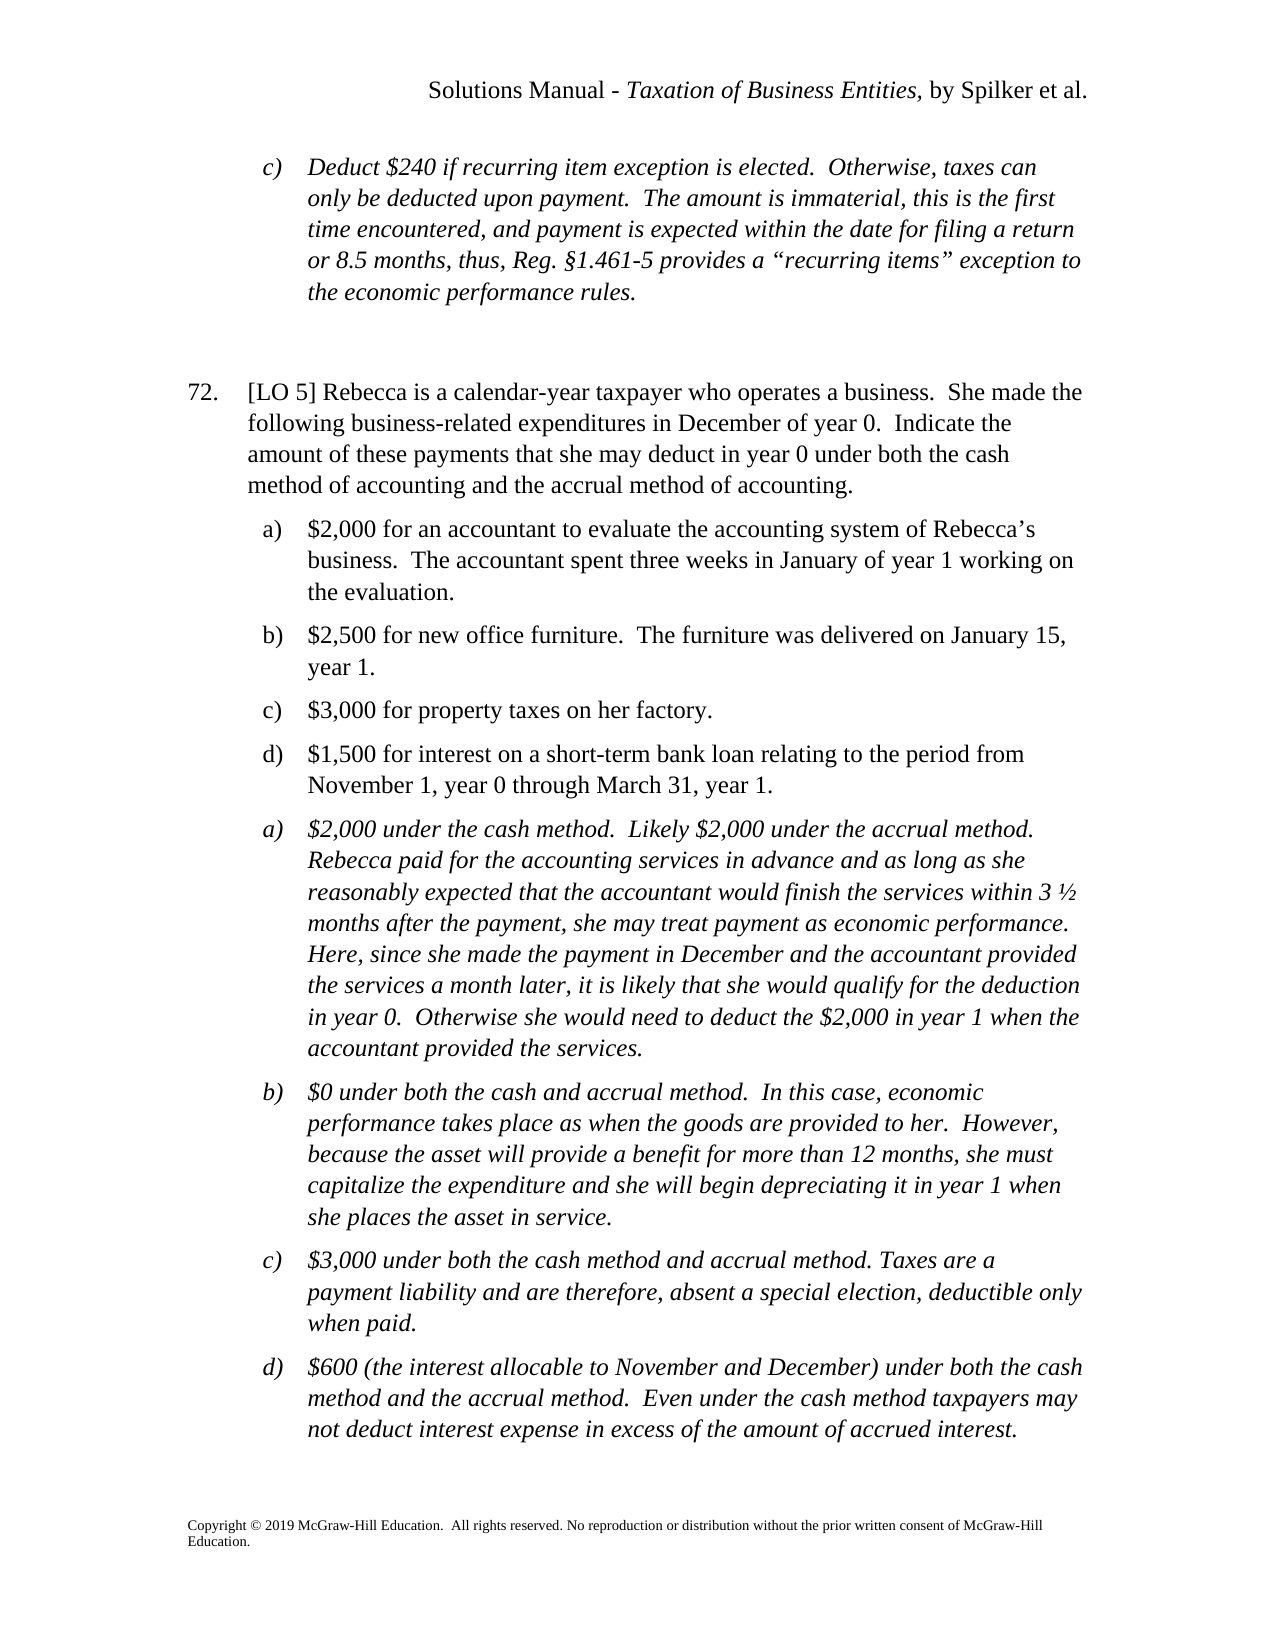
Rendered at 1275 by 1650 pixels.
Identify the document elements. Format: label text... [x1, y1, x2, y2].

text c) $3,000 for property taxes on her factory. [262, 694, 1087, 725]
text 72. [LO 5] Rebecca is a calendar-year taxpayer who operates a business. She made the following business-related expenditures in December of year 0. Indicate the amount of these payments that she may deduct in year 0 under both the cash method of accounting and the accrual method of accounting. [187, 375, 1087, 500]
text b) $2,500 for new office furniture. The furniture was delivered on January 15, year 1. [262, 619, 1087, 681]
text c) Deduct $240 if recurring item exception is elected. Otherwise, taxes can only be deducted upon payment. The amount is immaterial, this is the first time encountered, and payment is expected within the date for filing a return or 8.5 months, thus, Reg. §1.461-5 provides a “recurring items” exception to the economic performance rules. [262, 150, 1087, 306]
text c) $3,000 under both the cash method and accrual method. Taxes are a payment liability and are therefore, absent a special election, deductible only when paid. [262, 1244, 1087, 1337]
text d) $1,500 for interest on a short-term bank loan relating to the period from November 1, year 0 through March 31, year 1. [262, 737, 1087, 800]
text d) $600 (the interest allocable to November and December) under both the cash method and the accrual method. Even under the cash method taxpayers may not deduct interest expense in excess of the amount of accrued interest. [262, 1350, 1087, 1444]
text a) $2,000 under the cash method. Likely $2,000 under the accrual method. Rebecca paid for the accounting services in advance and as long as she reasonably expected that the accountant would finish the services within 3 ½ months after the payment, she may treat payment as economic performance. Here, since she made the payment in December and the accountant provided the services a month later, it is likely that she would qualify for the deduction in year 0. Otherwise she would need to deduct the $2,000 in year 1 when the accountant provided the services. [262, 812, 1087, 1062]
text b) $0 under both the cash and accrual method. In this case, economic performance takes place as when the goods are provided to her. However, because the asset will provide a benefit for more than 12 months, she must capitalize the expenditure and she will begin depreciating it in year 1 when she places the asset in service. [262, 1075, 1087, 1231]
text a) $2,000 for an accountant to evaluate the accounting system of Rebecca’s business. The accountant spent three weeks in January of year 1 working on the evaluation. [262, 512, 1087, 606]
